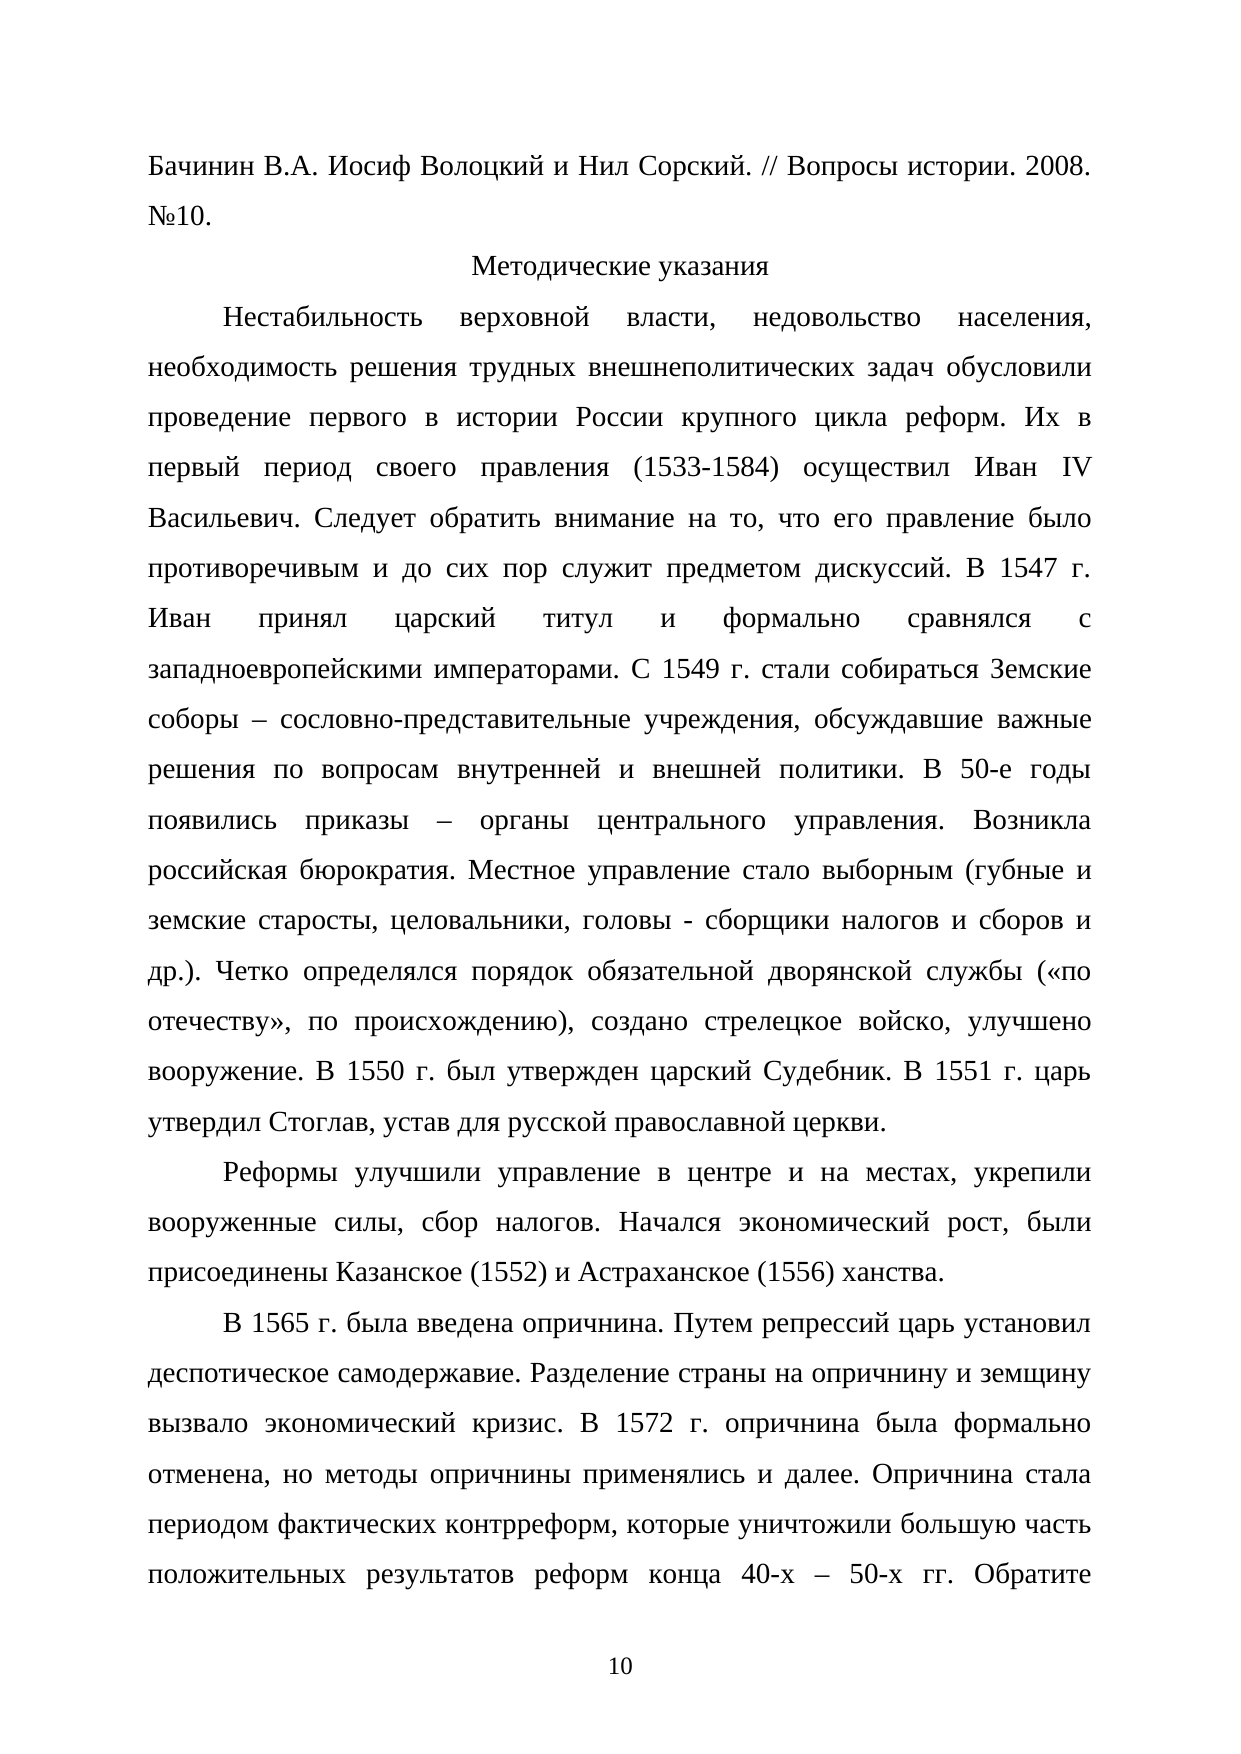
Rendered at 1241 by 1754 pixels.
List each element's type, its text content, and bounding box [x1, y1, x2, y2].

text Нестабильность верховной власти, недовольство населения, необходимость решения трудных внешнеполитических задач обусловили проведение первого в истории России крупного цикла реформ. Их в первый период своего правления (1533-1584) осуществил Иван IV Васильевич. Следует обратить внимание на то, что его правление было противоречивым и до сих пор служит предметом дискуссий. В 1547 г. Иван принял царский титул и формально сравнялся с западноевропейскими императорами. С 1549 г. стали собираться Земские соборы – сословно-представительные учреждения, обсуждавшие важные решения по вопросам внутренней и внешней политики. В 50-е годы появились приказы – органы центрального управления. Возникла российская бюрократия. Местное управление стало выборным (губные и земские старосты, целовальники, головы - сборщики налогов и сборов и др.). Четко определялся порядок обязательной дворянской службы («по отечеству», по происхождению), создано стрелецкое войско, улучшено вооружение. В 1550 г. был утвержден царский Судебник. В 1551 г. царь утвердил Стоглав, устав для русской православной церкви. [148, 299, 1092, 1137]
text Реформы улучшили управление в центре и на местах, укрепили вооруженные силы, сбор налогов. Начался экономический рост, были присоединены Казанское (1552) и Астраханское (1556) ханства. [148, 1154, 1092, 1288]
text Методические указания [148, 248, 1092, 282]
text Бачинин В.А. Иосиф Волоцкий и Нил Сорский. // Вопросы истории. 2008. №10. [148, 148, 1092, 232]
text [148, 1305, 1092, 1590]
